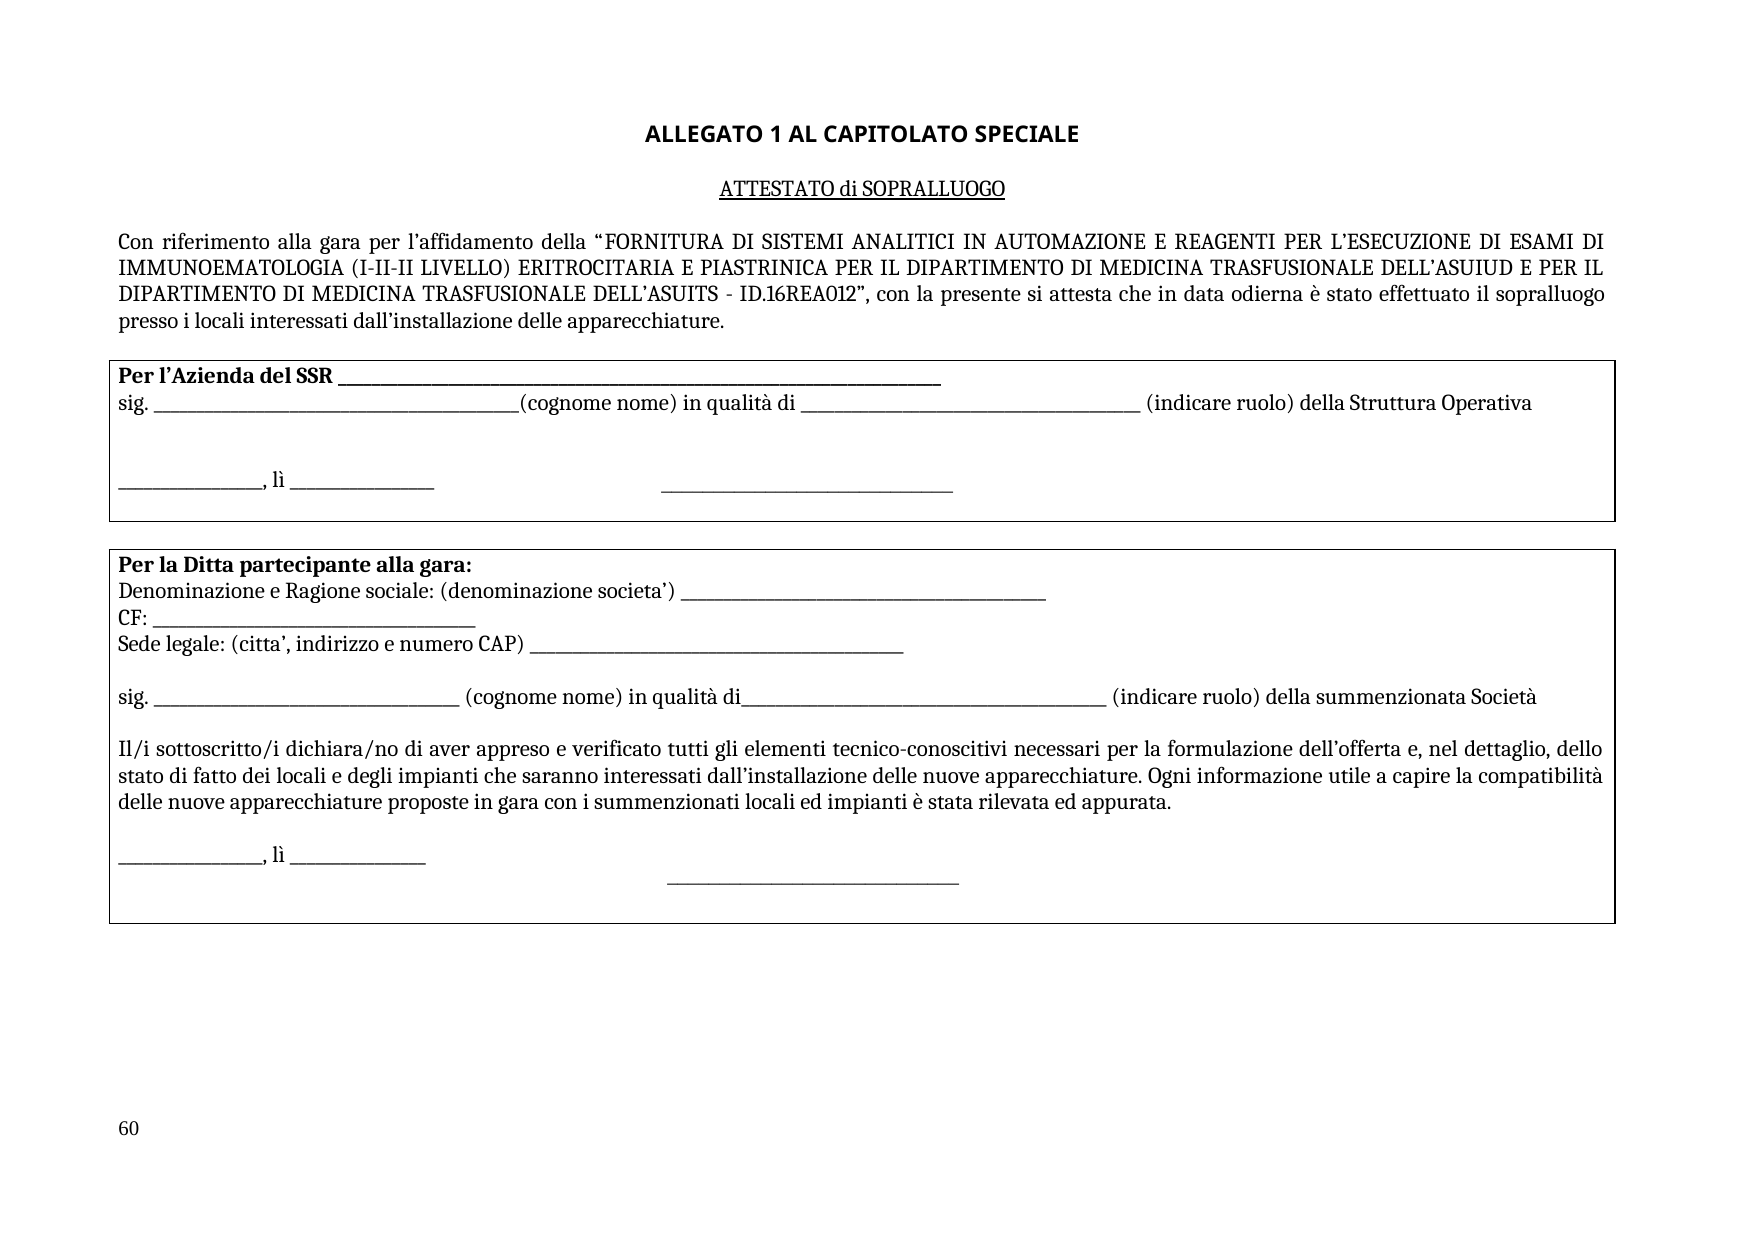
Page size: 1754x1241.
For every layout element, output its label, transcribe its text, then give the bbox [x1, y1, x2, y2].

text Il/i sottoscritto/i dichiara/no di aver appreso e verificato tutti gli elementi tecnico-conoscitivi necessari per la formulazione dell’offerta e, nel dettaglio, dello stato di fatto dei locali e degli impianti che saranno interessati dall’installazione delle nuove apparecchiature. Ogni informazione utile a capire la compatibilità delle nuove apparecchiature proposte in gara con i summenzionati locali ed impianti è stata rilevata ed appurata. [118, 736, 1606, 815]
text Per la Ditta partecipante alla gara: [110, 550, 1614, 578]
text sig. ___________________________________________(cognome nome) in qualità di ________________________________________ (indicare ruolo) della Struttura Operativa [118, 390, 1606, 416]
text CF: ______________________________________ [118, 604, 1606, 631]
text sig. ____________________________________ (cognome nome) in qualità di___________________________________________ (indicare ruolo) della summenzionata Società [118, 683, 1606, 710]
text _________________, lì _________________ [118, 466, 1606, 493]
text _________________, lì ________________ [118, 842, 1606, 868]
text Denominazione e Ragione sociale: (denominazione societa’) ___________________________________________ [118, 578, 1606, 604]
text Per l’Azienda del SSR _______________________________________________________________________ [110, 361, 1614, 390]
text ALLEGATO 1 AL CAPITOLATO SPECIALE [118, 118, 1606, 149]
text Sede legale: (citta’, indirizzo e numero CAP) ____________________________________________ [118, 631, 1606, 657]
text ATTESTATO di sopralluogo [118, 176, 1606, 202]
text Con riferimento alla gara per l’affidamento della “FORNITURA DI SISTEMI ANALITICI IN AUTOMAZIONE E REAGENTI PER L’ESECUZIONE DI ESAMI DI IMMUNOEMATOLOGIA (I-II-II LIVELLO) ERITROCITARIA E PIASTRINICA PER IL DIPARTIMENTO DI MEDICINA TRASFUSIONALE DELL’ASUIUD E PER IL DIPARTIMENTO DI MEDICINA TRASFUSIONALE DELL’ASUITS - ID.16REA012”, con la presente si attesta che in data odierna è stato effettuato il sopralluogo presso i locali interessati dall’installazione delle apparecchiature. [118, 228, 1606, 334]
